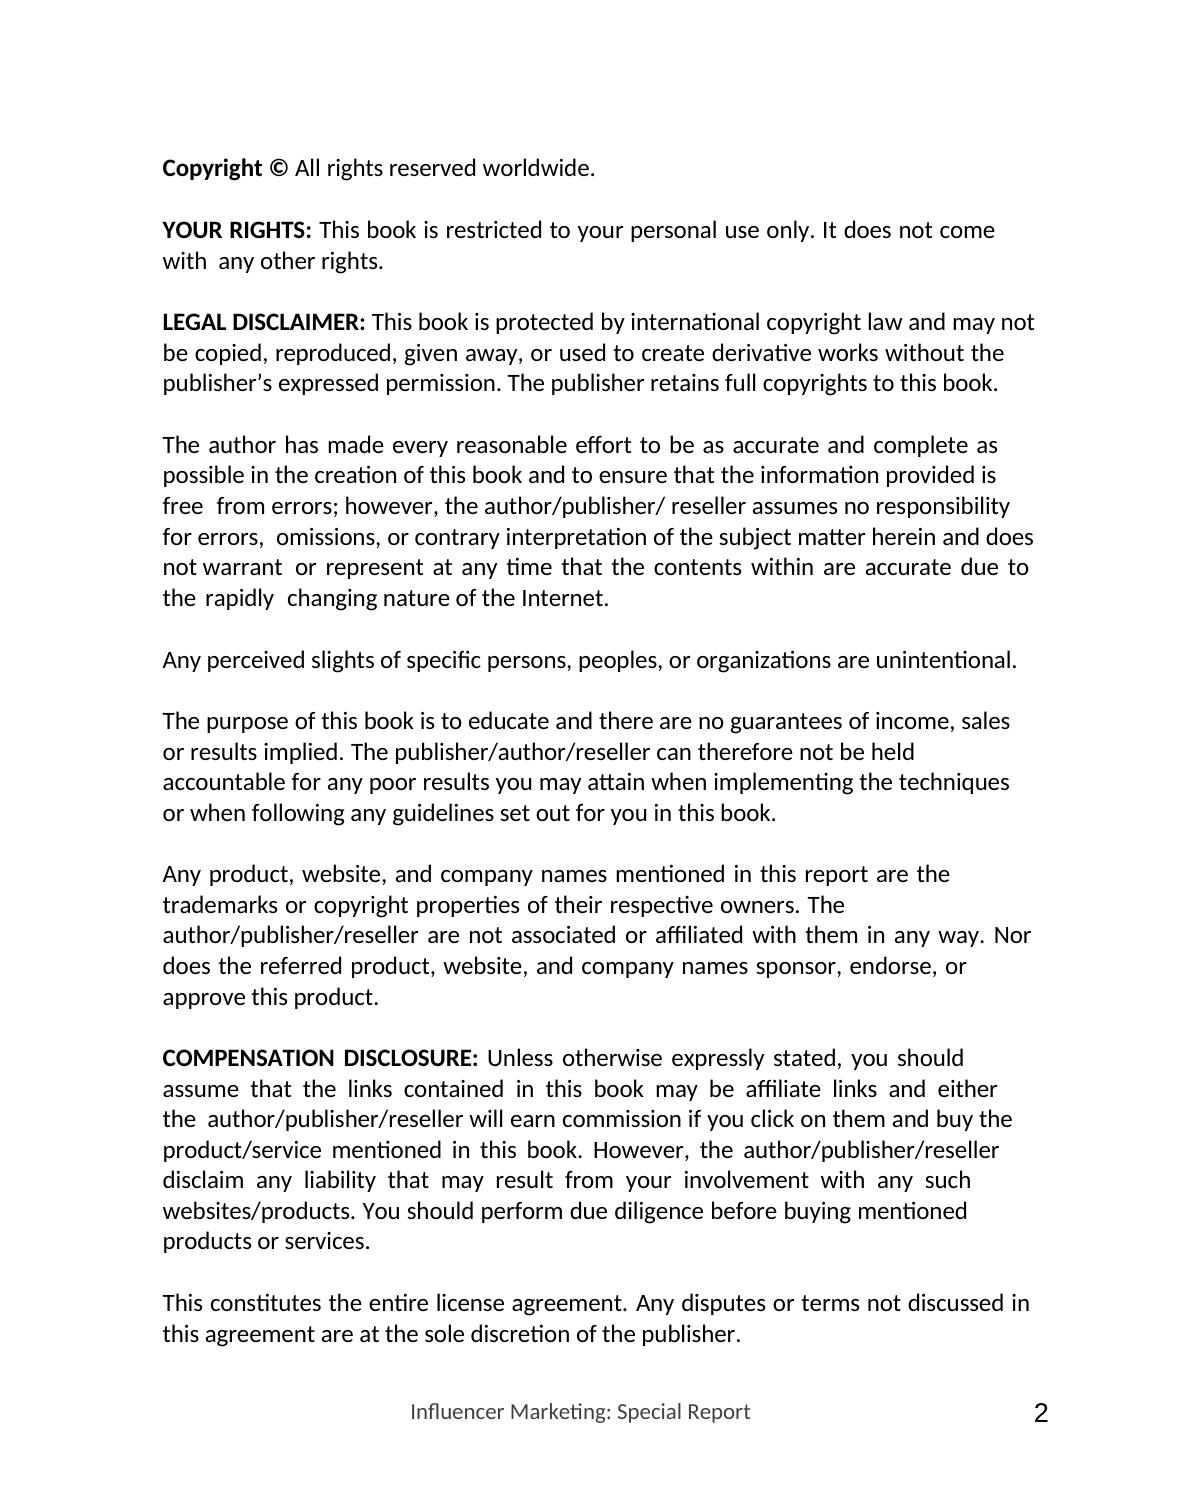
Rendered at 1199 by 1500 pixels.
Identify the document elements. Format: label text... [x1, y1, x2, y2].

text Copyright © All rights reserved worldwide. [162, 153, 1049, 183]
text This constitutes the entire license agreement. Any disputes or terms not discussed in this agreement are at the sole discretion of the publisher. [162, 1287, 1037, 1348]
text Any product, website, and company names mentioned in this report are the trademarks or copyright properties of their respective owners. The author/publisher/reseller are not associated or affiliated with them in any way. Nor does the referred product, website, and company names sponsor, endorse, or approve this product. [162, 858, 1037, 1011]
text The author has made every reasonable effort to be as accurate and complete as possible in the creation of this book and to ensure that the information provided is free from errors; however, the author/publisher/ reseller assumes no responsibility for errors, omissions, or contrary interpretation of the subject matter herein and does not warrant or represent at any time that the contents within are accurate due to the rapidly changing nature of the Internet. [162, 429, 1037, 612]
text YOUR RIGHTS: This book is restricted to your personal use only. It does not come with any other rights. [162, 214, 1037, 275]
text Any perceived slights of specific persons, peoples, or organizations are unintentional. [162, 644, 1049, 674]
text LEGAL DISCLAIMER: This book is protected by international copyright law and may not be copied, reproduced, given away, or used to create derivative works without the publisher’s expressed permission. The publisher retains full copyrights to this book. [162, 306, 1037, 398]
text The purpose of this book is to educate and there are no guarantees of income, sales or results implied. The publisher/author/reseller can therefore not be held accountable for any poor results you may attain when implementing the techniques or when following any guidelines set out for you in this book. [162, 705, 1037, 827]
text COMPENSATION DISCLOSURE: Unless otherwise expressly stated, you should assume that the links contained in this book may be affiliate links and either the author/publisher/reseller will earn commission if you click on them and buy the product/service mentioned in this book. However, the author/publisher/reseller disclaim any liability that may result from your involvement with any such websites/products. You should perform due diligence before buying mentioned products or services. [162, 1042, 1037, 1256]
